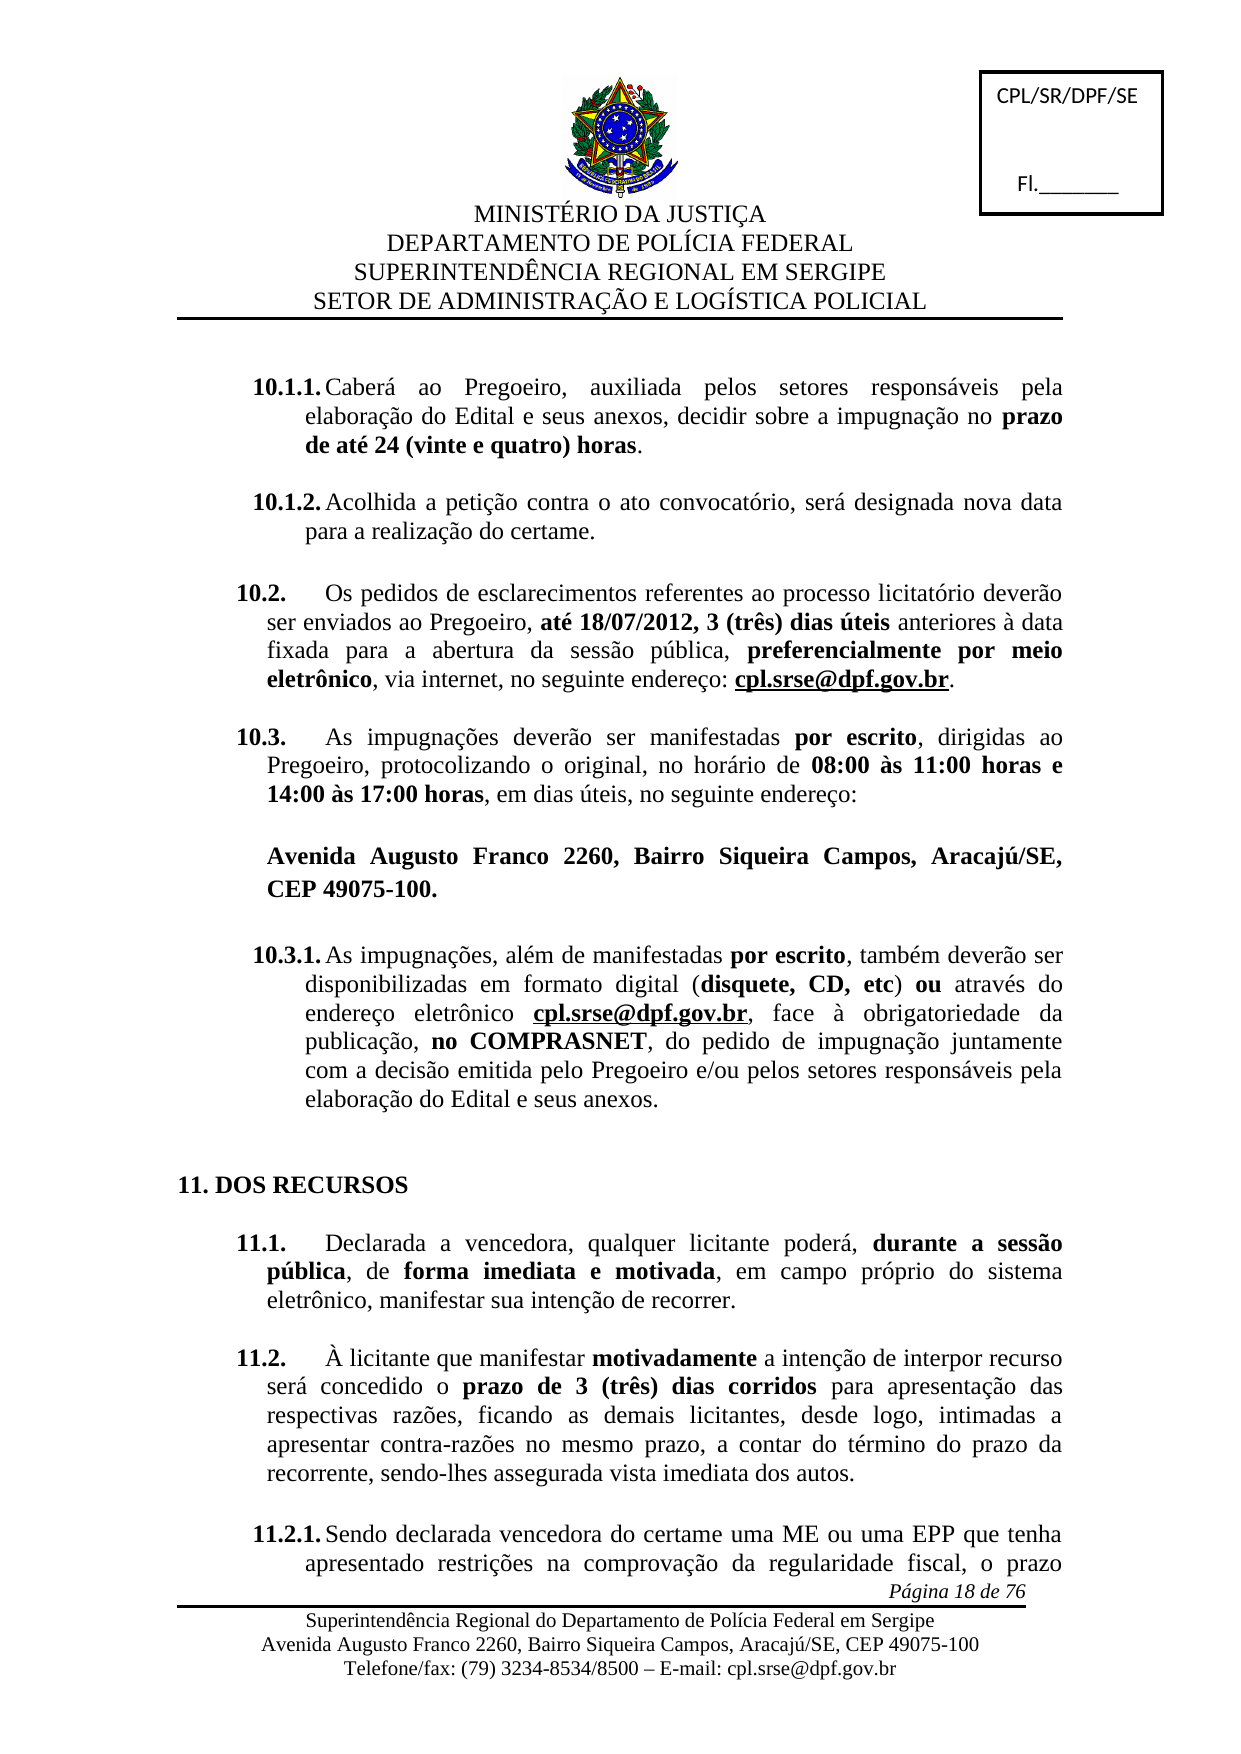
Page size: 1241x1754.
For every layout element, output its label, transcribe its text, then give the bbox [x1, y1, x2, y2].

list As impugnações deverão ser manifestadas por escrito, dirigidas ao Pregoeiro, protocolizando o original, no horário de 08:00 às 11:00 horas e 14:00 às 17:00 horas, em dias úteis, no seguinte endereço: [236, 722, 1063, 808]
list DOS RECURSOS [177, 1170, 1063, 1199]
list Avenida Augusto Franco 2260, Bairro Siqueira Campos, Aracajú/SE, CEP 49075-100. [267, 841, 1063, 903]
list Caberá ao Pregoeiro, auxiliada pelos setores responsáveis pela elaboração do Edital e seus anexos, decidir sobre a impugnação no prazo de até 24 (vinte e quatro) horas. [252, 372, 1063, 459]
list As impugnações, além de manifestadas por escrito, também deverão ser disponibilizadas em formato digital (disquete, CD, etc) ou através do endereço eletrônico cpl.srse@dpf.gov.br, face à obrigatoriedade da publicação, no COMPRASNET, do pedido de impugnação juntamente com a decisão emitida pelo Pregoeiro e/ou pelos setores responsáveis pela elaboração do Edital e seus anexos. [252, 940, 1063, 1113]
list Os pedidos de esclarecimentos referentes ao processo licitatório deverão ser enviados ao Pregoeiro, até 18/07/2012, 3 (três) dias úteis anteriores à data fixada para a abertura da sessão pública, preferencialmente por meio eletrônico, via internet, no seguinte endereço: cpl.srse@dpf.gov.br. [236, 578, 1063, 693]
list Acolhida a petição contra o ato convocatório, será designada nova data para a realização do certame. [252, 487, 1063, 545]
list Declarada a vencedora, qualquer licitante poderá, durante a sessão pública, de forma imediata e motivada, em campo próprio do sistema eletrônico, manifestar sua intenção de recorrer. [236, 1228, 1063, 1314]
list À licitante que manifestar motivadamente a intenção de interpor recurso será concedido o prazo de 3 (três) dias corridos para apresentação das respectivas razões, ficando as demais licitantes, desde logo, intimadas a apresentar contra-razões no mesmo prazo, a contar do término do prazo da recorrente, sendo-lhes assegurada vista imediata dos autos. [236, 1343, 1063, 1486]
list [252, 1519, 1063, 1577]
